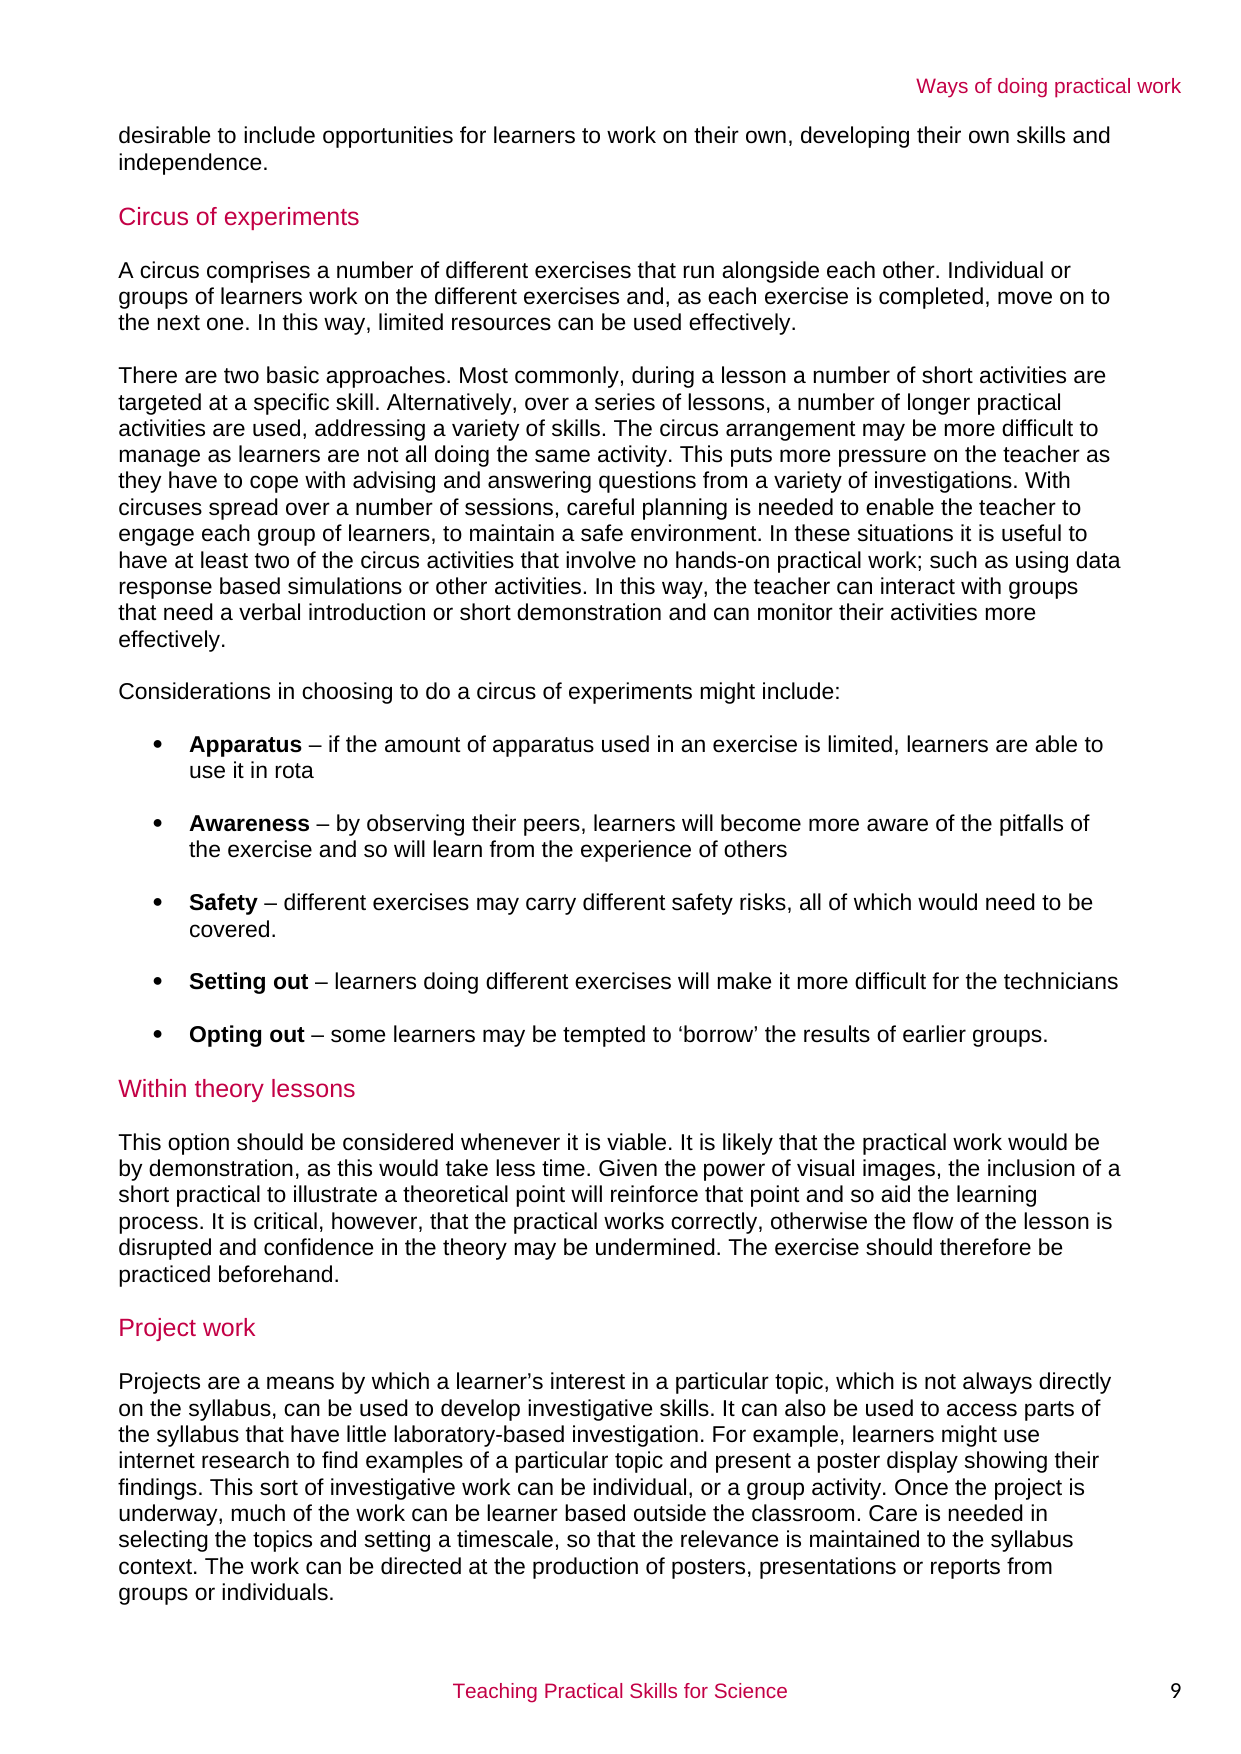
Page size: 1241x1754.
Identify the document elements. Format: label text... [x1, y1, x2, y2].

list Setting out – learners doing different exercises will make it more difficult for the technicians [153, 968, 1122, 994]
text Project work [118, 1313, 1122, 1342]
list Projects are a means by which a learner’s interest in a particular topic, which is not always directly on the syllabus, can be used to develop investigative skills. It can also be used to access parts of the syllabus that have little laboratory-based investigation. For example, learners might use internet research to find examples of a particular topic and present a poster display showing their findings. This sort of investigative work can be individual, or a group activity. Once the project is underway, much of the work can be learner based outside the classroom. Care is needed in selecting the topics and setting a timescale, so that the relevance is maintained to the syllabus context. The work can be directed at the production of posters, presentations or reports from groups or individuals. [118, 1368, 1122, 1606]
list Considerations in choosing to do a circus of experiments might include: [118, 678, 1122, 705]
list A circus comprises a number of different exercises that run alongside each other. Individual or groups of learners work on the different exercises and, as each exercise is completed, move on to the next one. In this way, limited resources can be used effectively. [118, 257, 1122, 336]
text Within theory lessons [118, 1074, 1122, 1102]
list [118, 122, 1122, 175]
list There are two basic approaches. Most commonly, during a lesson a number of short activities are targeted at a specific skill. Alternatively, over a series of lessons, a number of longer practical activities are used, addressing a variety of skills. The circus arrangement may be more difficult to manage as learners are not all doing the same activity. This puts more pressure on the teacher as they have to cope with advising and answering questions from a variety of investigations. With circuses spread over a number of sessions, careful planning is needed to enable the teacher to engage each group of learners, to maintain a safe environment. In these situations it is useful to have at least two of the circus activities that involve no hands-on practical work; such as using data response based simulations or other activities. In this way, the teacher can interact with groups that need a verbal introduction or short demonstration and can monitor their activities more effectively. [118, 362, 1122, 652]
list This option should be considered whenever it is viable. It is likely that the practical work would be by demonstration, as this would take less time. Given the power of visual images, the inclusion of a short practical to illustrate a theoretical point will reinforce that point and so aid the learning process. It is critical, however, that the practical works correctly, otherwise the flow of the lesson is disrupted and confidence in the theory may be undermined. The exercise should therefore be practiced beforehand. [118, 1129, 1122, 1287]
list Apparatus – if the amount of apparatus used in an exercise is limited, learners are able to use it in rota [153, 731, 1122, 784]
list Awareness – by observing their peers, learners will become more aware of the pitfalls of the exercise and so will learn from the experience of others [153, 810, 1122, 863]
text Circus of experiments [118, 202, 1122, 230]
list Opting out – some learners may be tempted to ‘borrow’ the results of earlier groups. [153, 1021, 1122, 1047]
list Safety – different exercises may carry different safety risks, all of which would need to be covered. [153, 889, 1122, 942]
